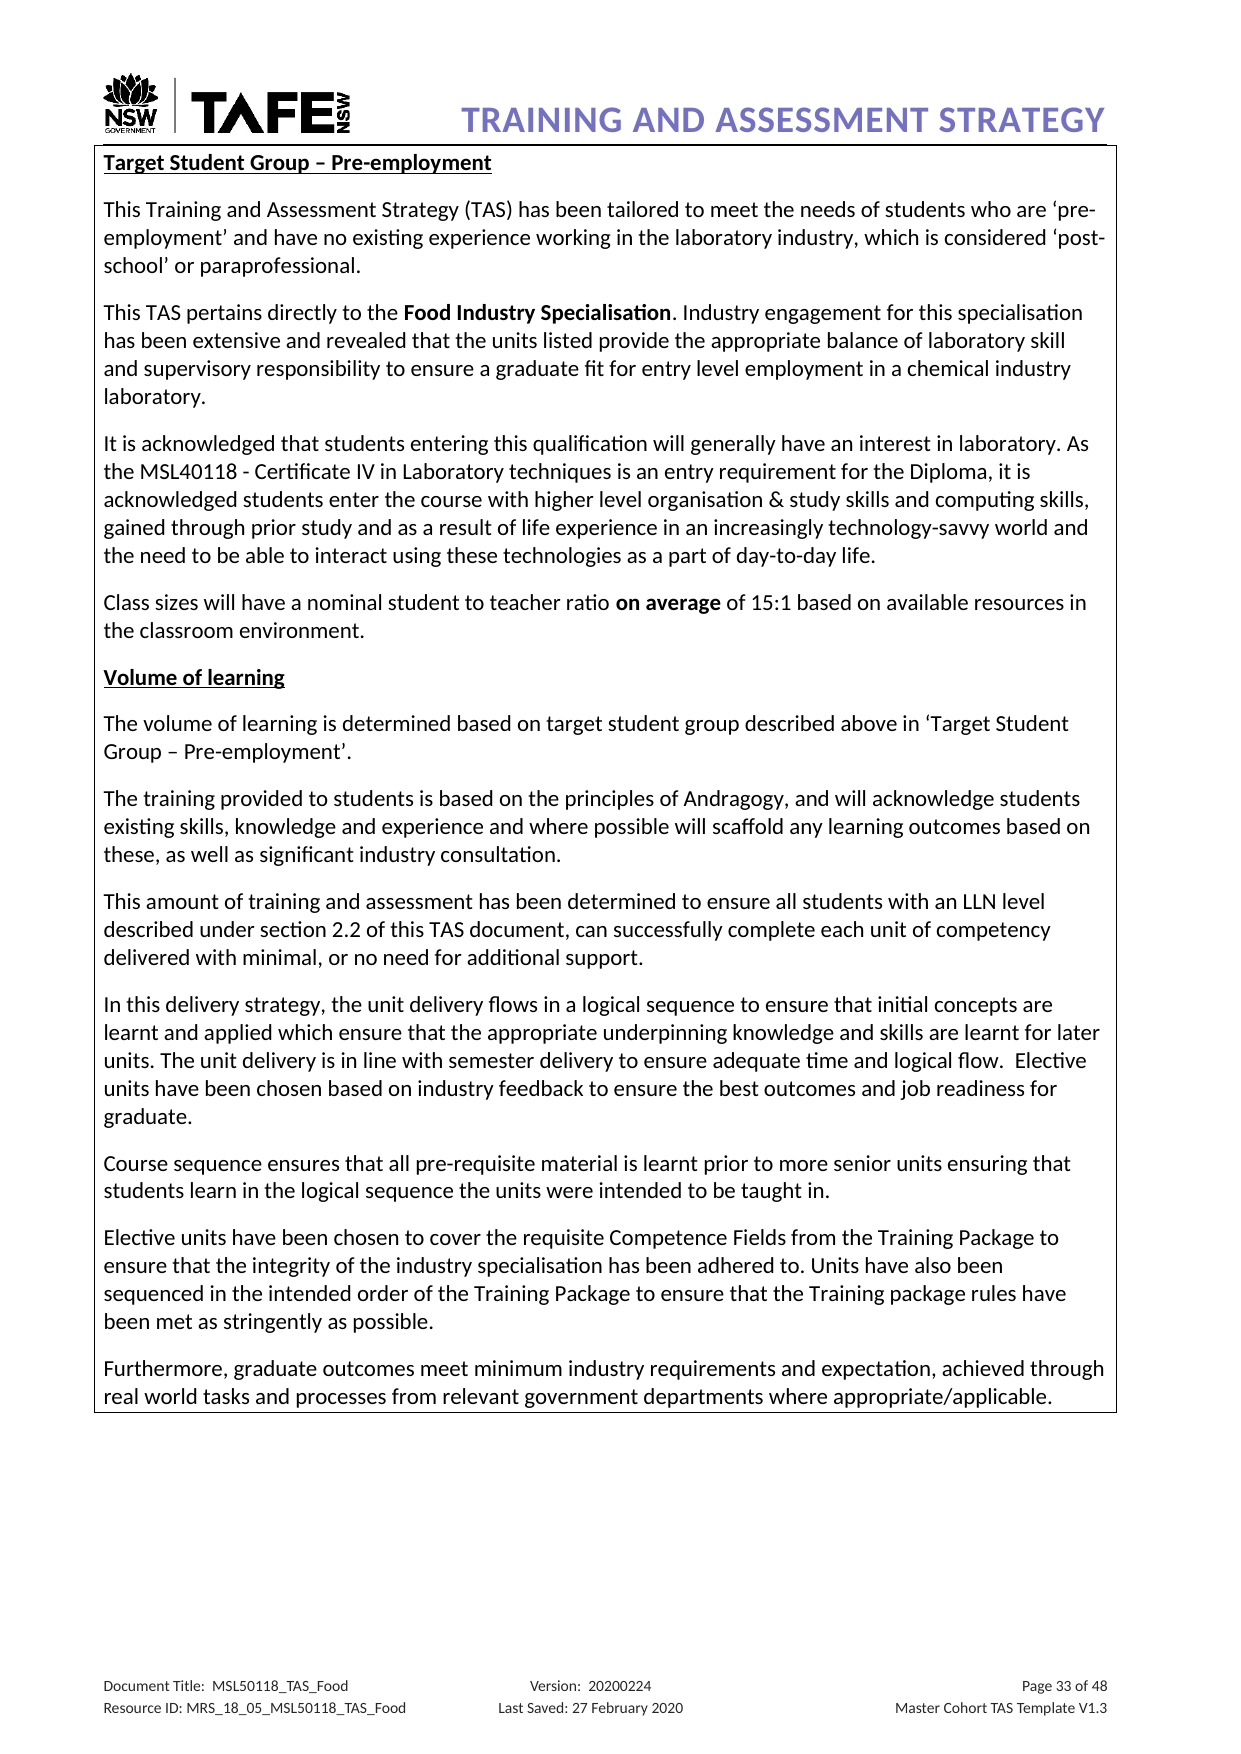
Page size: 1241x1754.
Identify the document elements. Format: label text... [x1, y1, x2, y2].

text In this delivery strategy, the unit delivery flows in a logical sequence to ensure that initial concepts are learnt and applied which ensure that the appropriate underpinning knowledge and skills are learnt for later units. The unit delivery is in line with semester delivery to ensure adequate time and logical flow. Elective units have been chosen based on industry feedback to ensure the best outcomes and job readiness for graduate. [95, 987, 1116, 1130]
text The volume of learning is determined based on target student group described above in ‘Target Student Group – Pre-employment’. [95, 706, 1116, 765]
text Furthermore, graduate outcomes meet minimum industry requirements and expectation, achieved through real world tasks and processes from relevant government departments where appropriate/applicable. [95, 1351, 1116, 1412]
text Target Student Group – Pre-employment [95, 146, 1116, 177]
text Class sizes will have a nominal student to teacher ratio on average of 15:1 based on available resources in the classroom environment. [95, 585, 1116, 644]
text It is acknowledged that students entering this qualification will generally have an interest in laboratory. As the MSL40118 - Certificate IV in Laboratory techniques is an entry requirement for the Diploma, it is acknowledged students enter the course with higher level organisation & study skills and computing skills, gained through prior study and as a result of life experience in an increasingly technology-savvy world and the need to be able to interact using these technologies as a part of day-to-day life. [95, 426, 1116, 569]
text Elective units have been chosen to cover the requisite Competence Fields from the Training Package to ensure that the integrity of the industry specialisation has been adhered to. Units have also been sequenced in the intended order of the Training Package to ensure that the Training package rules have been met as stringently as possible. [95, 1220, 1116, 1336]
picture [103, 73, 350, 133]
text This TAS pertains directly to the Food Industry Specialisation. Industry engagement for this specialisation has been extensive and revealed that the units listed provide the appropriate balance of laboratory skill and supervisory responsibility to ensure a graduate fit for entry level employment in a chemical industry laboratory. [95, 295, 1116, 410]
text The training provided to students is based on the principles of Andragogy, and will acknowledge students existing skills, knowledge and experience and where possible will scaffold any learning outcomes based on these, as well as significant industry consultation. [95, 781, 1116, 868]
text This Training and Assessment Strategy (TAS) has been tailored to meet the needs of students who are ‘pre-employment’ and have no existing experience working in the laboratory industry, which is considered ‘post-school’ or paraprofessional. [95, 192, 1116, 279]
text Volume of learning [95, 659, 1116, 691]
text Course sequence ensures that all pre-requisite material is learnt prior to more senior units ensuring that students learn in the logical sequence the units were intended to be taught in. [95, 1146, 1116, 1205]
text This amount of training and assessment has been determined to ensure all students with an LLN level described under section 2.2 of this TAS document, can successfully complete each unit of competency delivered with minimal, or no need for additional support. [95, 884, 1116, 971]
